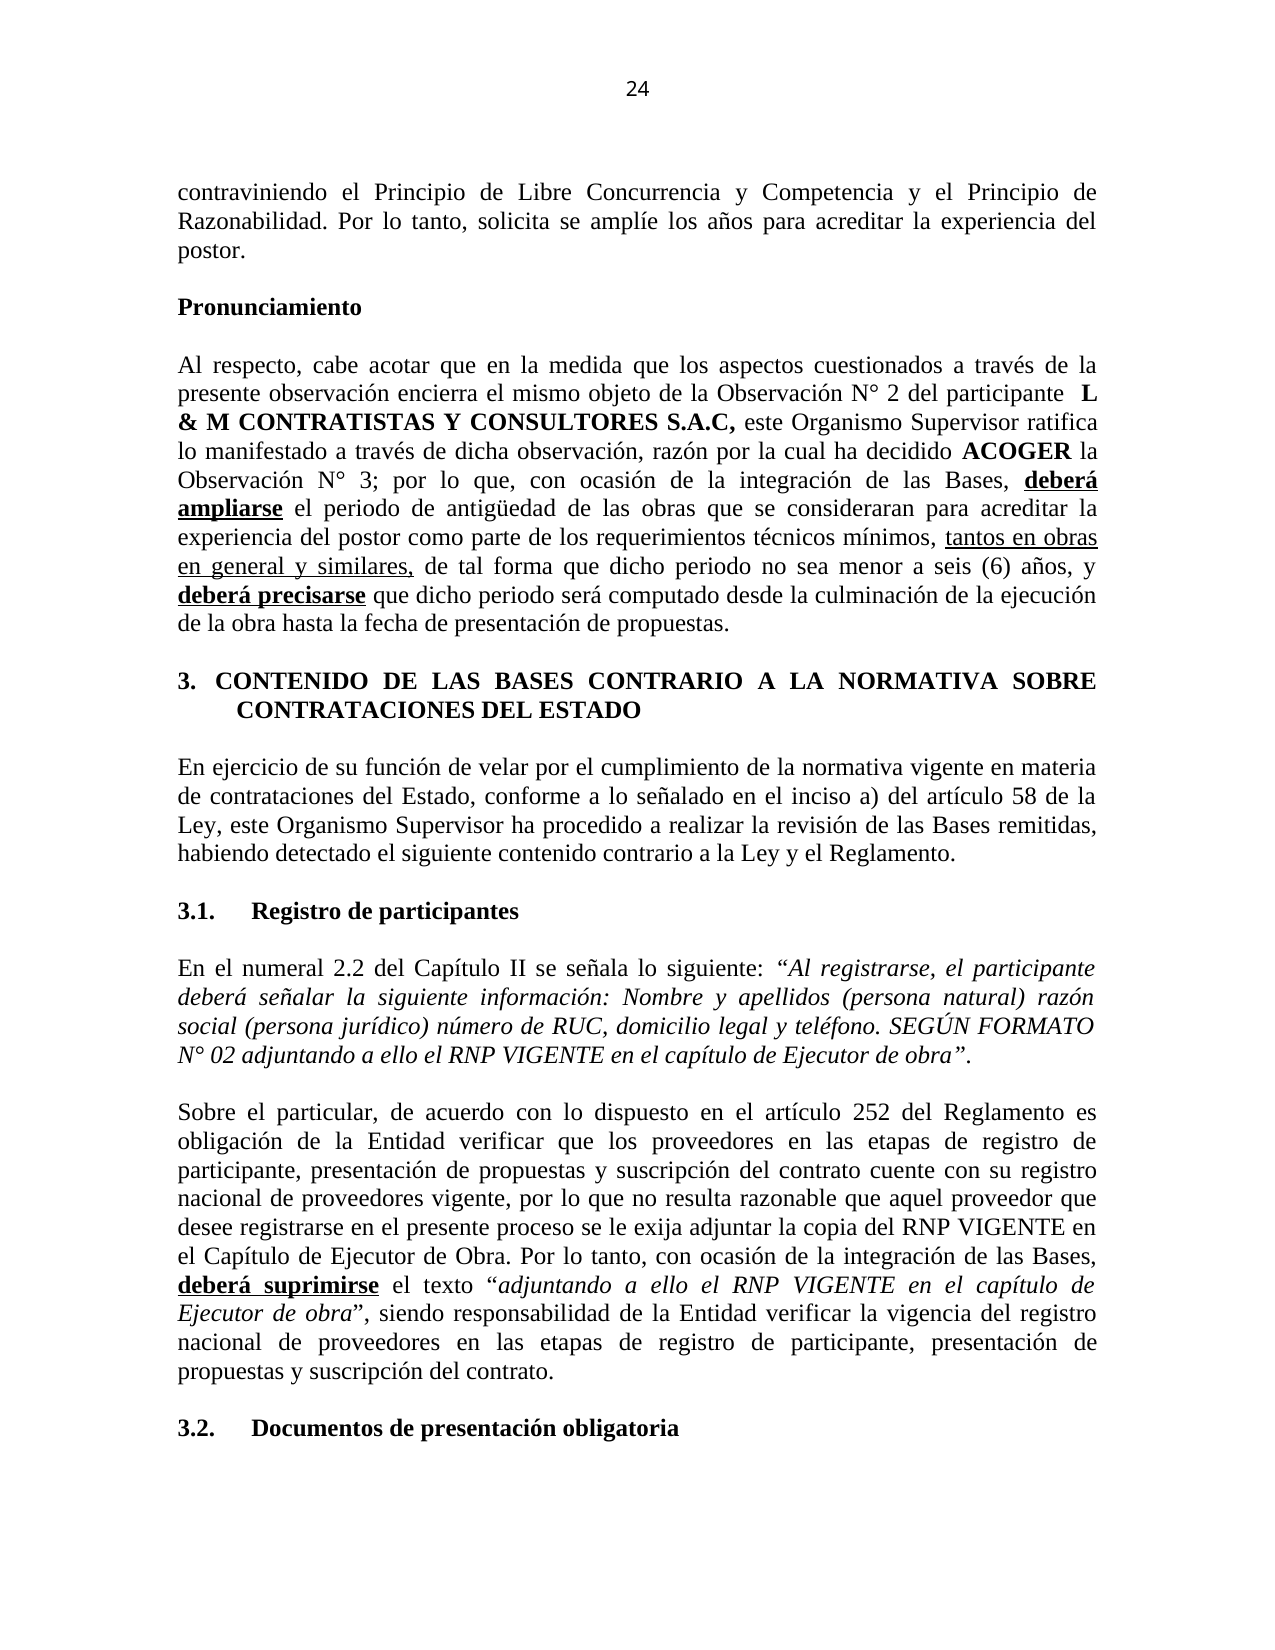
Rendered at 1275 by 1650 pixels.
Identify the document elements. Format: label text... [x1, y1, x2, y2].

text Sobre el particular, de acuerdo con lo dispuesto en el artículo 252 del Reglamento es obligación de la Entidad verificar que los proveedores en las etapas de registro de participante, presentación de propuestas y suscripción del contrato cuente con su registro nacional de proveedores vigente, por lo que no resulta razonable que aquel proveedor que desee registrarse en el presente proceso se le exija adjuntar la copia del RNP VIGENTE en el Capítulo de Ejecutor de Obra. Por lo tanto, con ocasión de la integración de las Bases, deberá suprimirse el texto “adjuntando a ello el RNP VIGENTE en el capítulo de Ejecutor de obra”, siendo responsabilidad de la Entidad verificar la vigencia del registro nacional de proveedores en las etapas de registro de participante, presentación de propuestas y suscripción del contrato. [177, 1097, 1098, 1385]
text En el numeral 2.2 del Capítulo II se señala lo siguiente: “Al registrarse, el participante deberá señalar la siguiente información: Nombre y apellidos (persona natural) razón social (persona jurídico) número de RUC, domicilio legal y teléfono. SEGÚN FORMATO N° 02 adjuntando a ello el RNP VIGENTE en el capítulo de Ejecutor de obra”. [177, 953, 1098, 1068]
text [177, 177, 1098, 263]
text Pronunciamiento [177, 292, 1098, 321]
text En ejercicio de su función de velar por el cumplimiento de la normativa vigente en materia de contrataciones del Estado, conforme a lo señalado en el inciso a) del artículo 58 de la Ley, este Organismo Supervisor ha procedido a realizar la revisión de las Bases remitidas, habiendo detectado el siguiente contenido contrario a la Ley y el Reglamento. [177, 752, 1098, 867]
text Al respecto, cabe acotar que en la medida que los aspectos cuestionados a través de la presente observación encierra el mismo objeto de la Observación N° 2 del participante L & M CONTRATISTAS Y CONSULTORES S.A.C, este Organismo Supervisor ratifica lo manifestado a través de dicha observación, razón por la cual ha decidido ACOGER la Observación N° 3; por lo que, con ocasión de la integración de las Bases, deberá ampliarse el periodo de antigüedad de las obras que se consideraran para acreditar la experiencia del postor como parte de los requerimientos técnicos mínimos, tantos en obras en general y similares, de tal forma que dicho periodo no sea menor a seis (6) años, y deberá precisarse que dicho periodo será computado desde la culminación de la ejecución de la obra hasta la fecha de presentación de propuestas. [177, 350, 1098, 637]
list CONTENIDO DE LAS BASES CONTRARIO A LA NORMATIVA SOBRE CONTRATACIONES DEL ESTADO [177, 666, 1098, 723]
list Documentos de presentación obligatoria [177, 1413, 1098, 1442]
list Registro de participantes [177, 896, 1098, 925]
